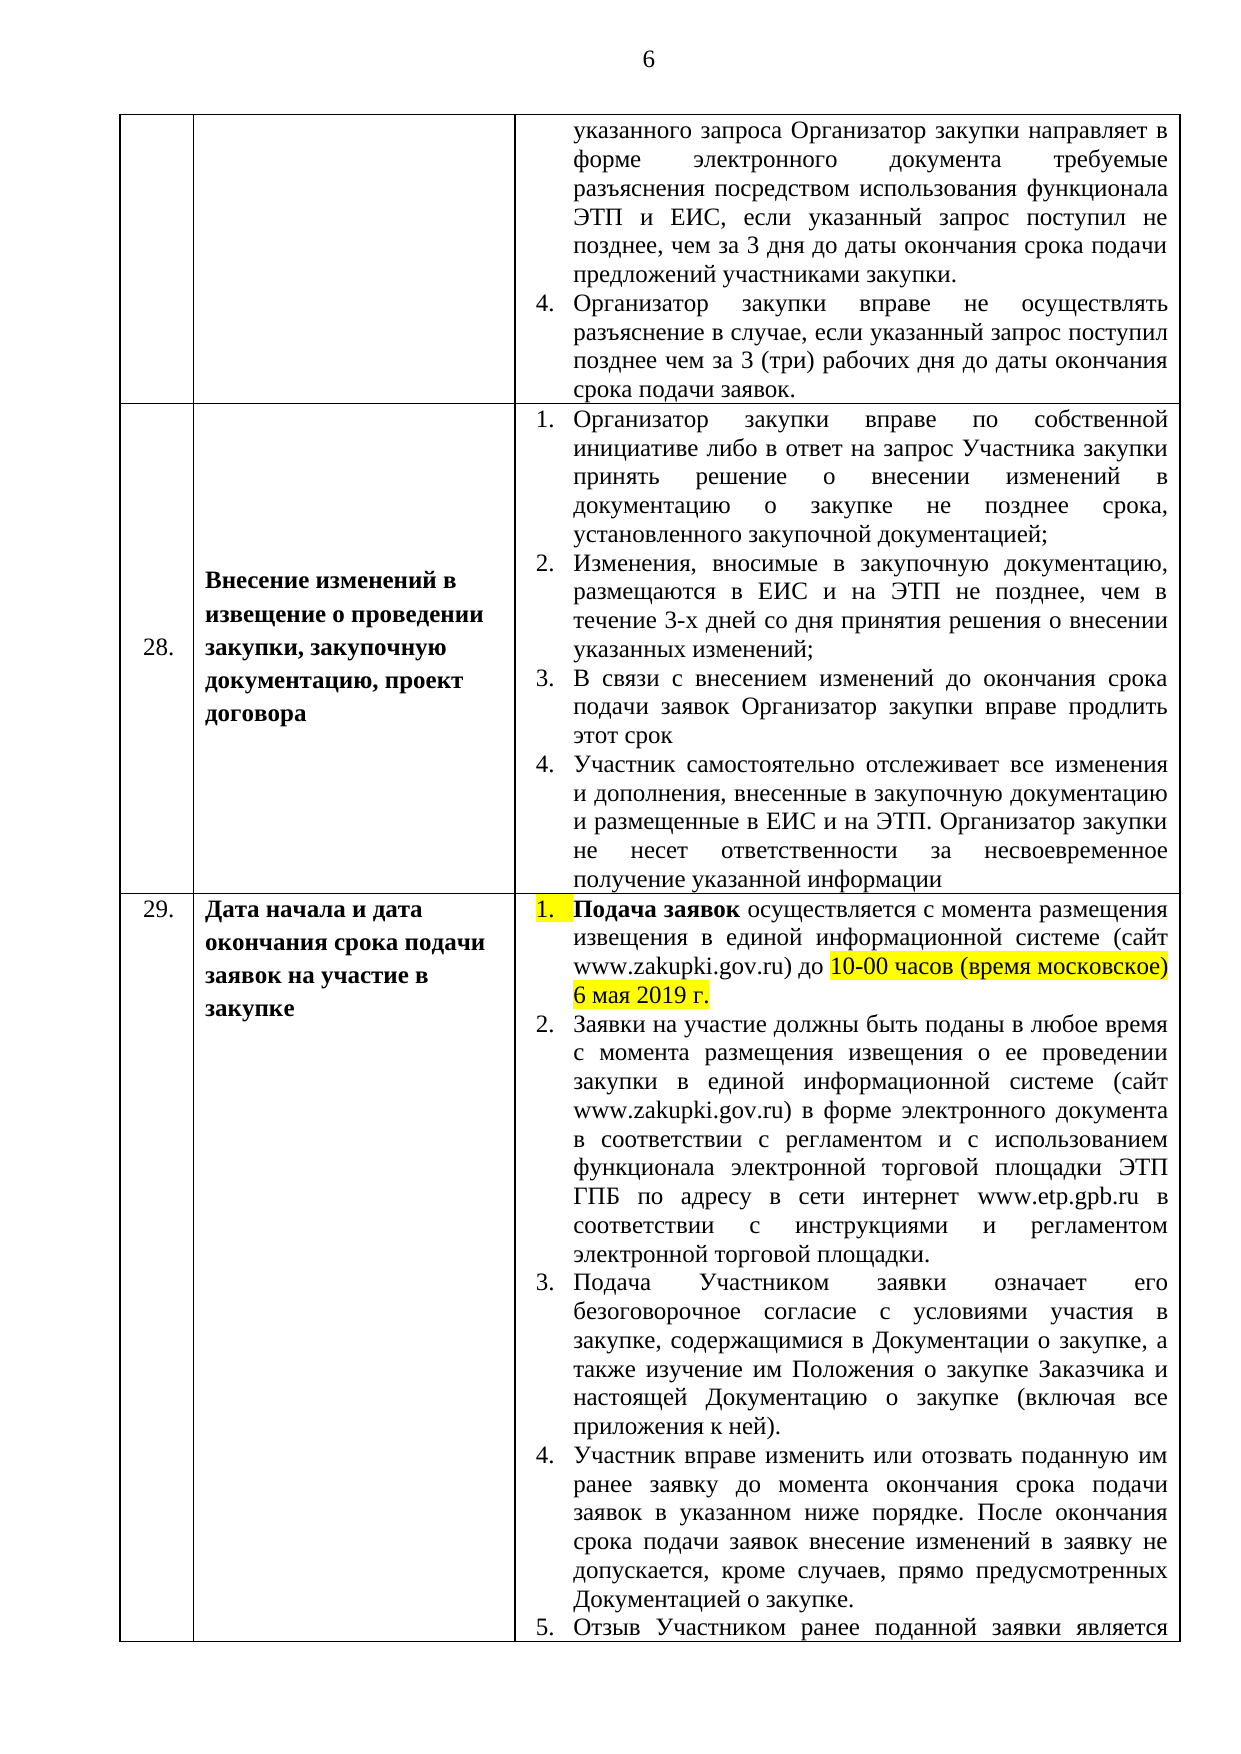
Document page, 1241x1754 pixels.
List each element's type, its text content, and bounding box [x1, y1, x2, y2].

table_cell [121, 404, 193, 893]
table_cell [121, 894, 193, 1641]
table_cell Внесение изменений в извещение о проведении закупки, закупочную документацию, проект договора [194, 404, 514, 893]
table_cell Организатор закупки вправе по собственной инициативе либо в ответ на запрос Участника закупки принять решение о внесении изменений в документацию о закупке не позднее срока, установленного закупочной документацией; Изменения, вносимые в закупочную документацию, размещаются в ЕИС и на ЭТП не позднее, чем в течение 3-х дней со дня принятия решения о внесении указанных изменений; В связи с внесением изменений до окончания срока подачи заявок Организатор закупки вправе продлить этот срок Участник самостоятельно отслеживает все изменения и дополнения, внесенные в закупочную документацию и размещенные в ЕИС и на ЭТП. Организатор закупки не несет ответственности за несвоевременное получение указанной информации [516, 404, 1179, 893]
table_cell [194, 115, 514, 403]
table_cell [194, 894, 514, 1641]
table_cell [516, 894, 1179, 1641]
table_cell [516, 115, 1179, 403]
table_cell [121, 115, 193, 403]
